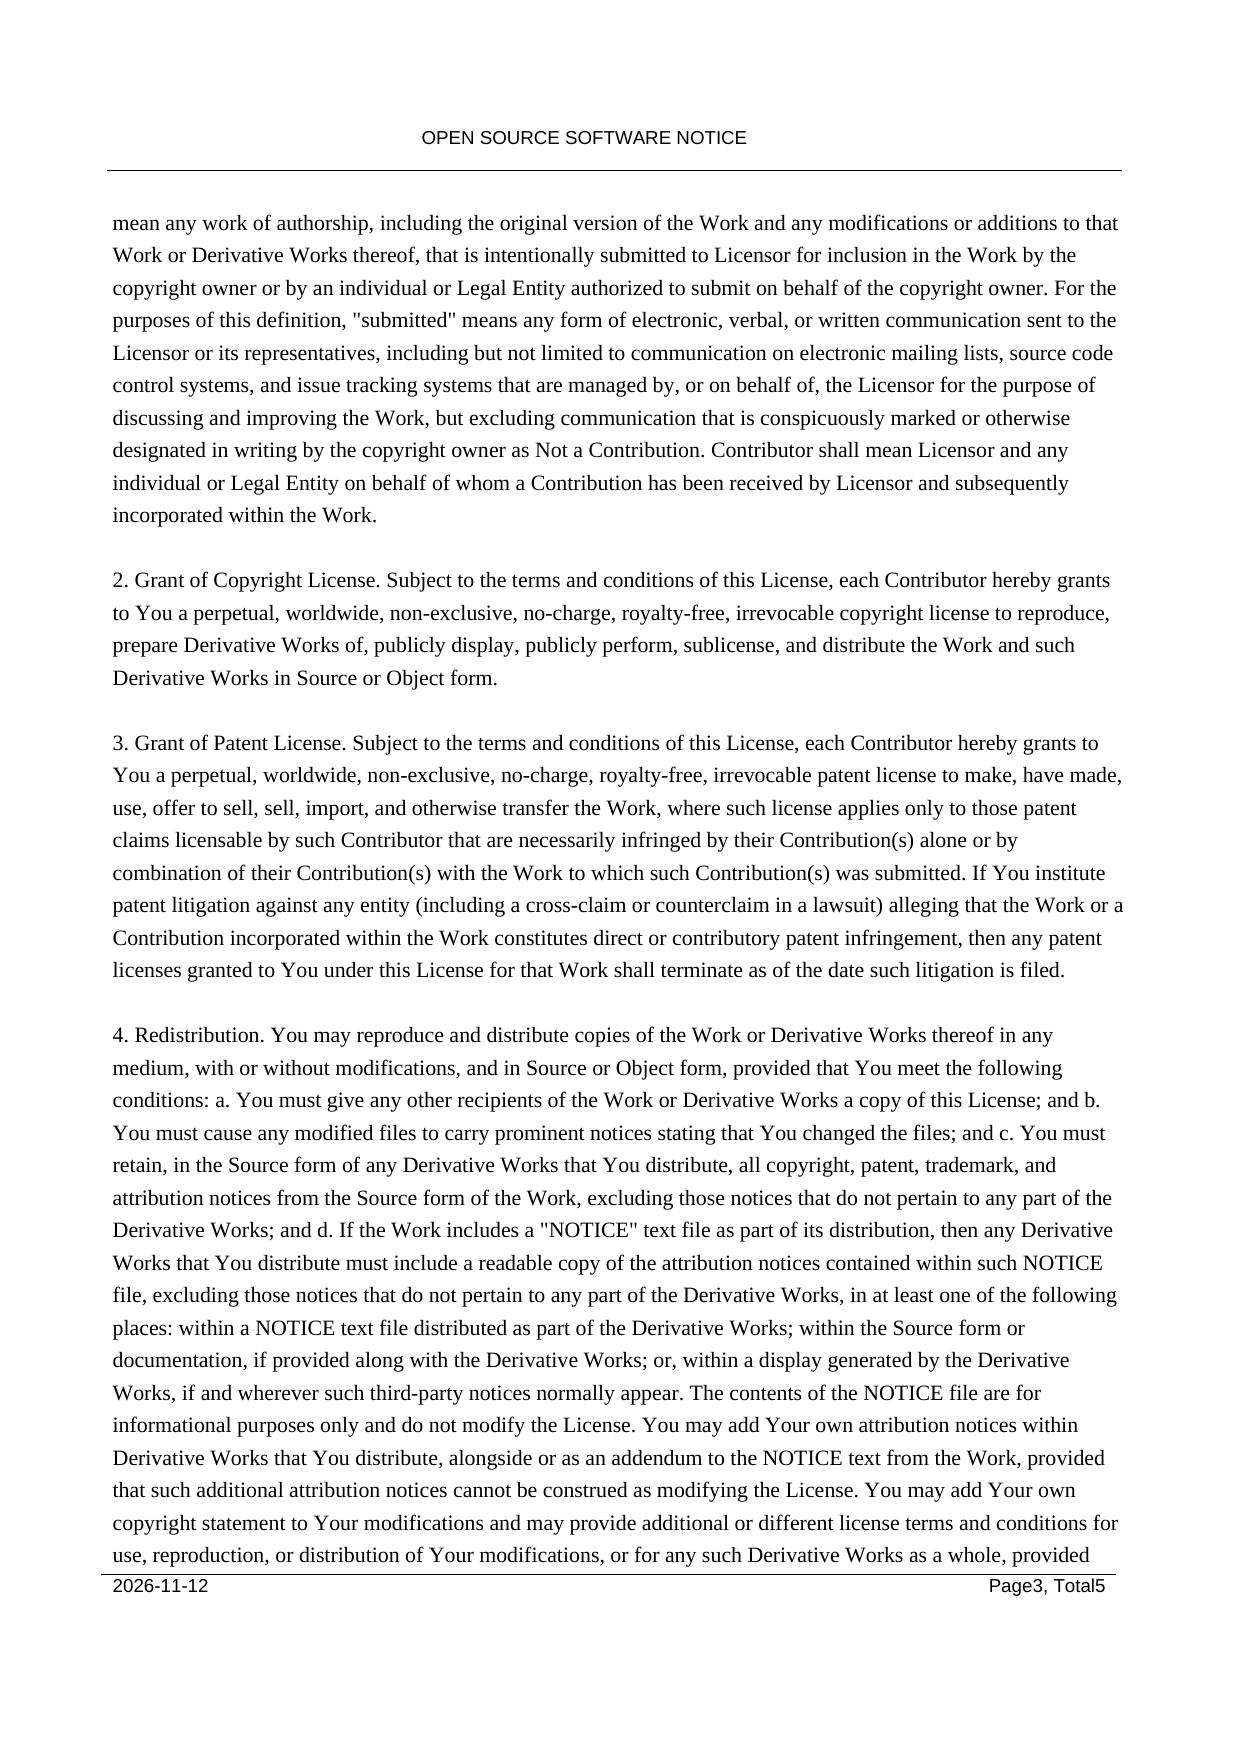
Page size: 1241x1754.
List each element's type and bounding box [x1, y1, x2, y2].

text [112, 206, 1128, 1571]
